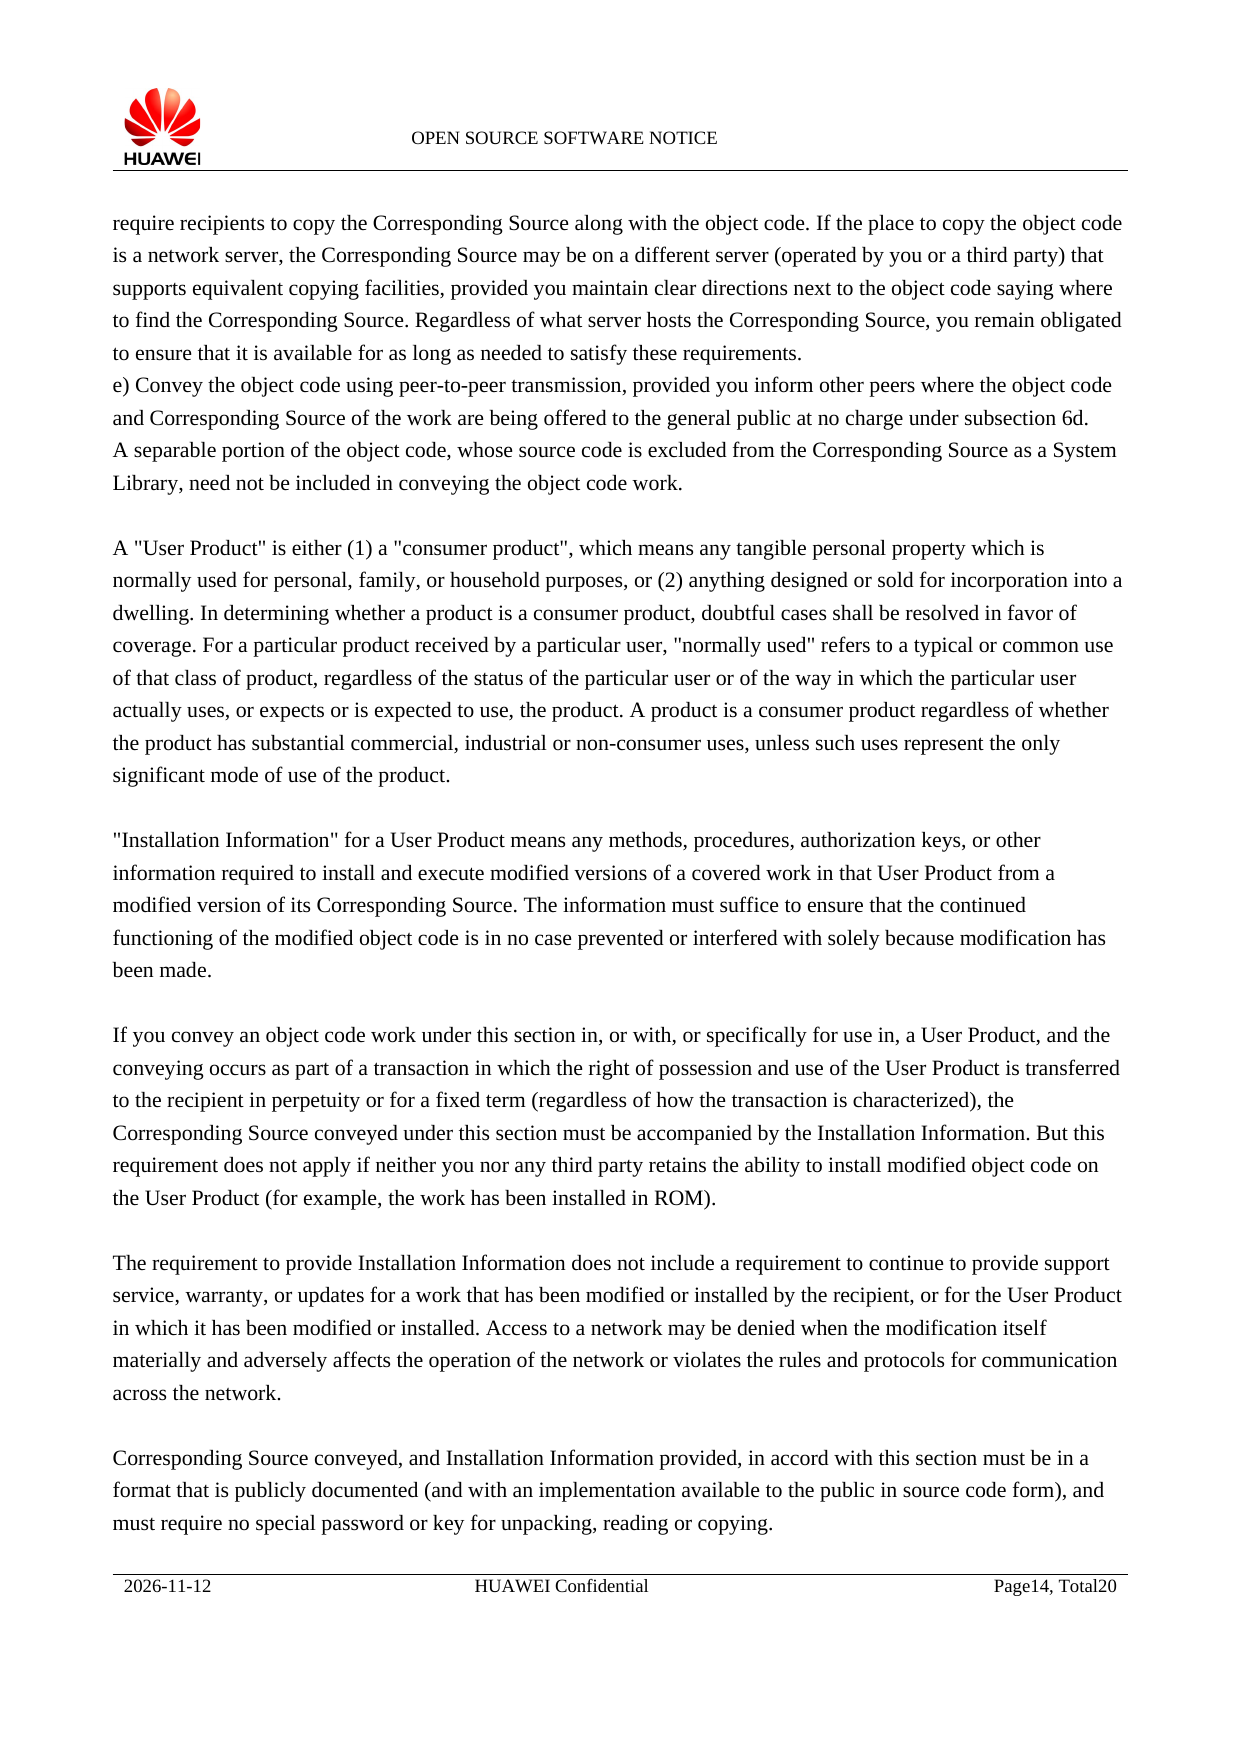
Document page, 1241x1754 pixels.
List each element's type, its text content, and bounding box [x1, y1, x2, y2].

text Corresponding Source conveyed, and Installation Information provided, in accord with this section must be in a format that is publicly documented (and with an implementation available to the public in source code form), and must require no special password or key for unpacking, reading or copying. [112, 1441, 1128, 1539]
text If you convey an object code work under this section in, or with, or specifically for use in, a User Product, and the conveying occurs as part of a transaction in which the right of possession and use of the User Product is transferred to the recipient in perpetuity or for a fixed term (regardless of how the transaction is characterized), the Corresponding Source conveyed under this section must be accompanied by the Installation Information. But this requirement does not apply if neither you nor any third party retains the ability to install modified object code on the User Product (for example, the work has been installed in ROM). [112, 1019, 1128, 1214]
text The requirement to provide Installation Information does not include a requirement to continue to provide support service, warranty, or updates for a work that has been modified or installed by the recipient, or for the User Product in which it has been modified or installed. Access to a network may be denied when the modification itself materially and adversely affects the operation of the network or violates the rules and protocols for communication across the network. [112, 1246, 1128, 1409]
text A separable portion of the object code, whose source code is excluded from the Corresponding Source as a System Library, need not be included in conveying the object code work. [112, 434, 1128, 499]
picture [124, 88, 201, 165]
text "Installation Information" for a User Product means any methods, procedures, authorization keys, or other information required to install and execute modified versions of a covered work in that User Product from a modified version of its Corresponding Source. The information must suffice to ensure that the continued functioning of the modified object code is in no case prevented or interfered with solely because modification has been made. [112, 824, 1128, 986]
text A "User Product" is either (1) a "consumer product", which means any tangible personal property which is normally used for personal, family, or household purposes, or (2) anything designed or sold for incorporation into a dwelling. In determining whether a product is a consumer product, doubtful cases shall be resolved in favor of coverage. For a particular product received by a particular user, "normally used" refers to a typical or common use of that class of product, regardless of the status of the particular user or of the way in which the particular user actually uses, or expects or is expected to use, the product. A product is a consumer product regardless of whether the product has substantial commercial, industrial or non-consumer uses, unless such uses represent the only significant mode of use of the product. [112, 531, 1128, 791]
text e) Convey the object code using peer-to-peer transmission, provided you inform other peers where the object code and Corresponding Source of the work are being offered to the general public at no charge under subsection 6d. [112, 369, 1128, 434]
